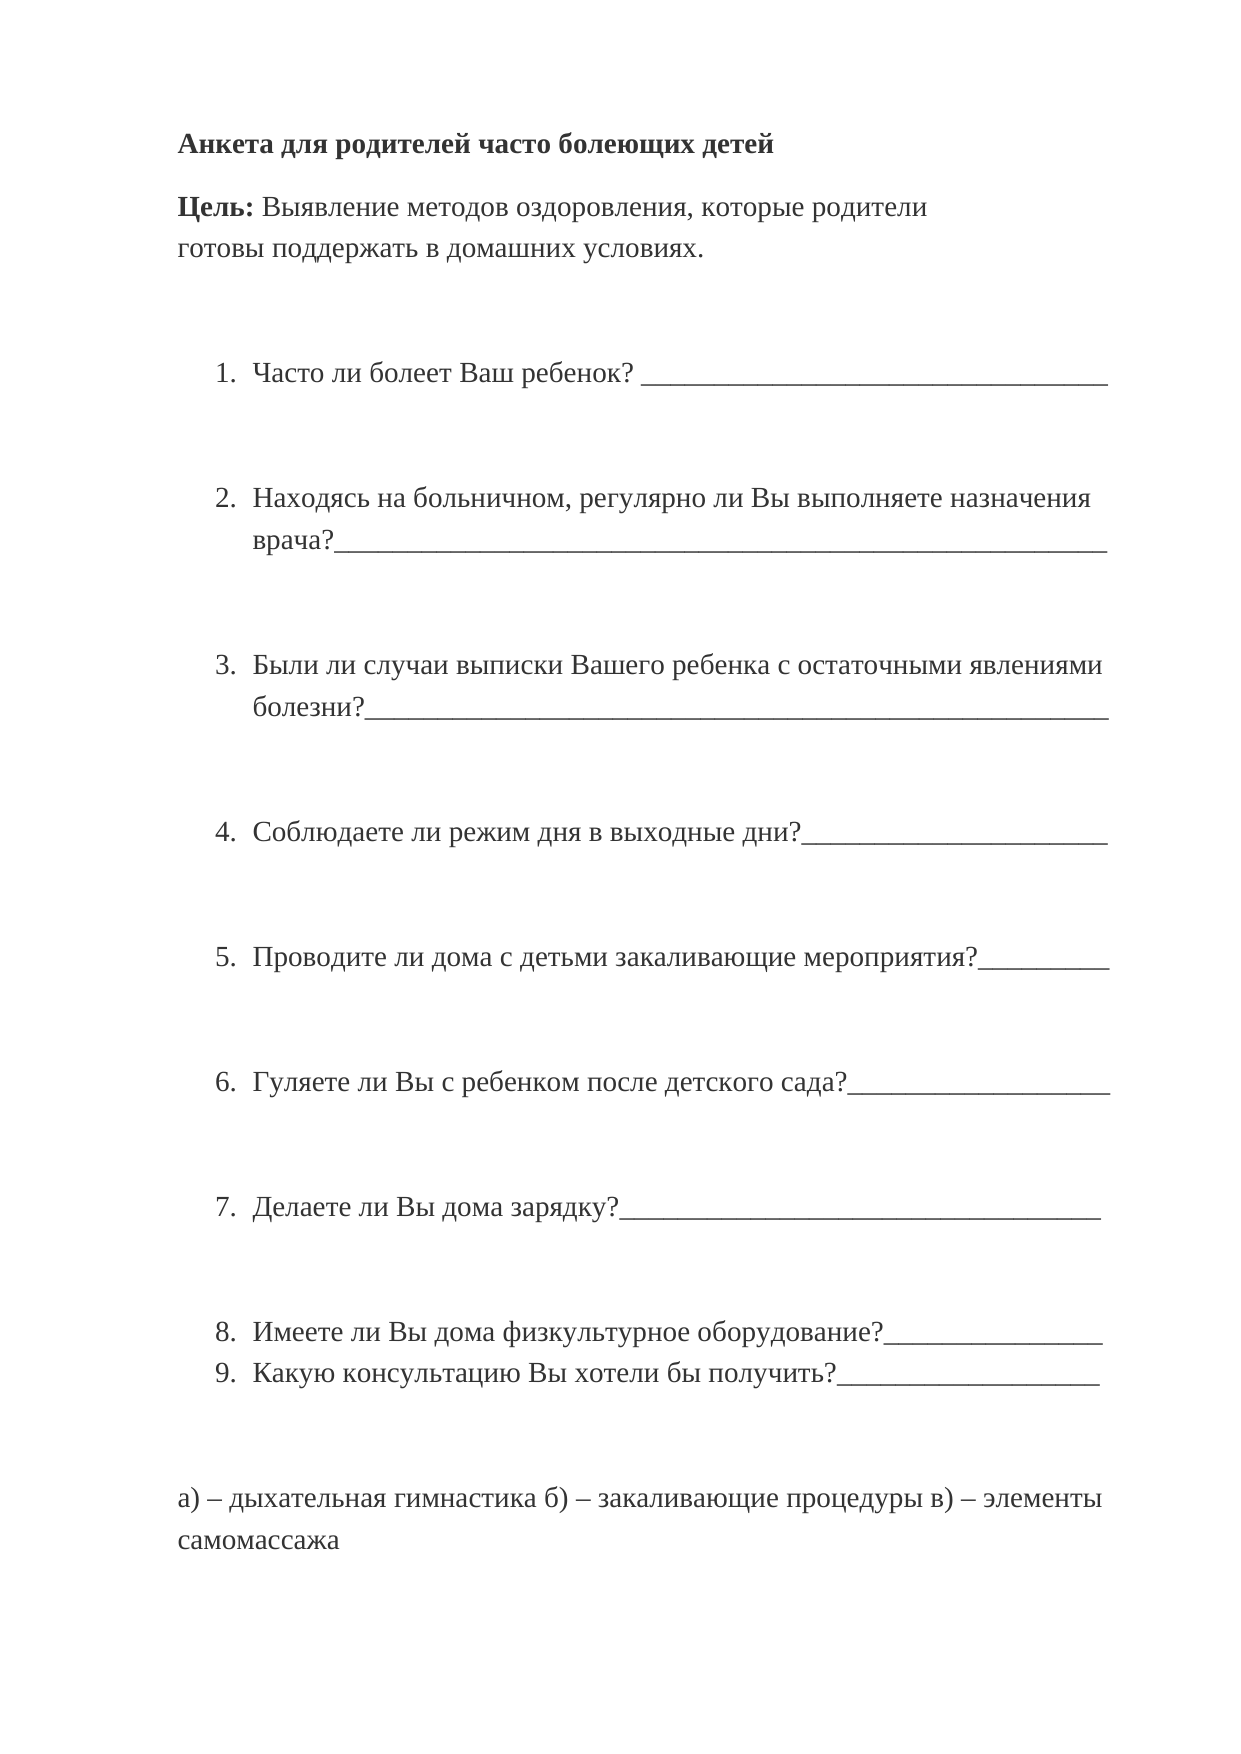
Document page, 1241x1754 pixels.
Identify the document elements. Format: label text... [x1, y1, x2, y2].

list Какую консультацию Вы хотели бы получить?__________________ [215, 1347, 1152, 1389]
text а) – дыхательная гимнастика б) – закаливающие процедуры в) – элементы самомассажа [177, 1472, 1152, 1556]
text Анкета для родителей часто болеющих детей [177, 118, 1152, 160]
list Часто ли болеет Ваш ребенок? ________________________________ [215, 347, 1152, 389]
list Проводите ли дома с детьми закаливающие мероприятия?_________ [215, 931, 1152, 972]
list Соблюдаете ли режим дня в выходные дни?_____________________ [215, 806, 1152, 847]
list Находясь на больничном, регулярно ли Вы выполняете назначения врача?_____________________________________________________ [215, 472, 1152, 556]
list Делаете ли Вы дома зарядку?_________________________________ [215, 1181, 1152, 1222]
list Гуляете ли Вы с ребенком после детского сада?__________________ [215, 1056, 1152, 1097]
list Были ли случаи выписки Вашего ребенка с остаточными явлениями болезни?___________________________________________________ [215, 639, 1152, 722]
text Цель: Выявление методов оздоровления, которые родители готовы поддержать в домашних условиях. [177, 181, 1152, 264]
list Имеете ли Вы дома физкультурное оборудование?_______________ [215, 1306, 1152, 1347]
